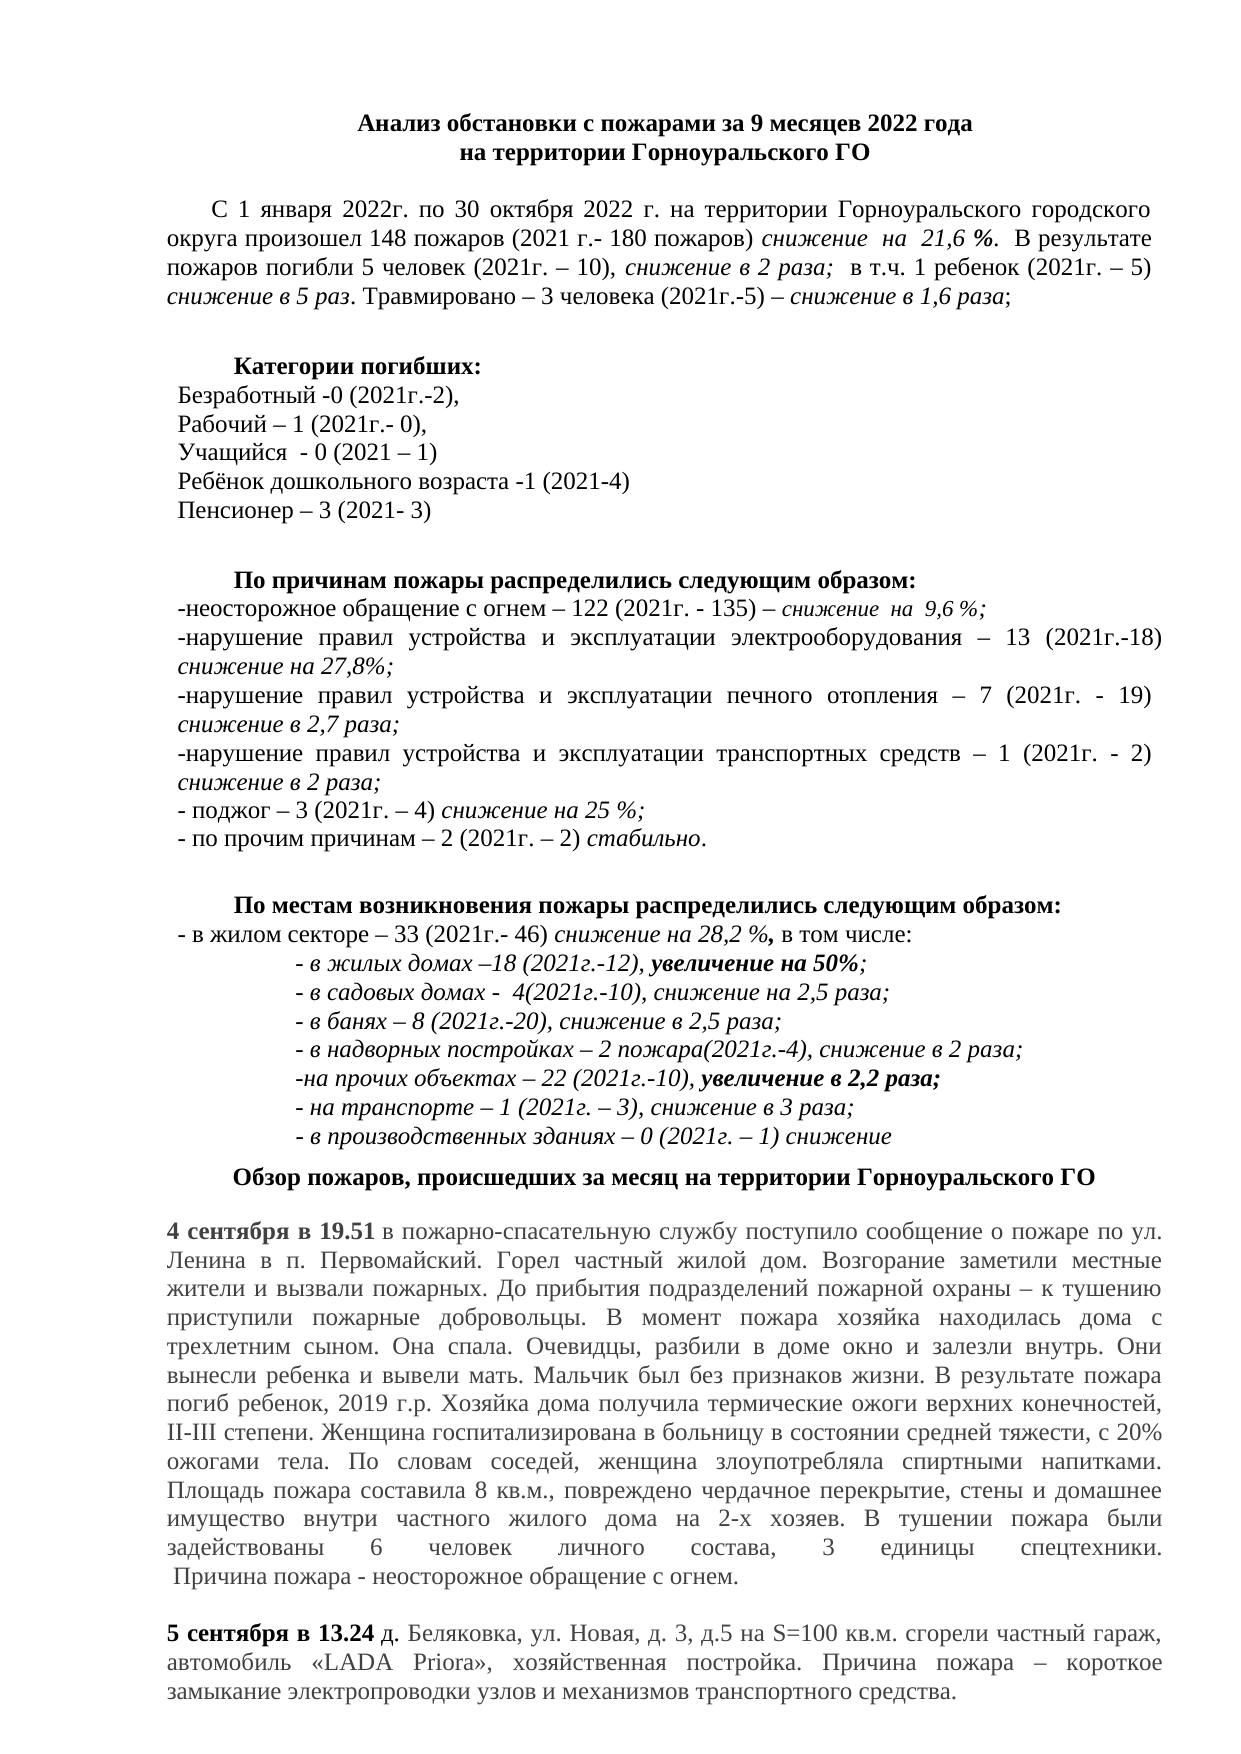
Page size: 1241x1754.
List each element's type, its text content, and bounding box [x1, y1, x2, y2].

text - в банях – 8 (2021г.-20), снижение в 2,5 раза; [295, 1006, 1163, 1034]
text - в надворных постройках – 2 пожара(2021г.-4), снижение в 2 раза; [295, 1034, 1163, 1063]
text Рабочий – 1 (2021г.- 0), [177, 409, 461, 437]
subtitle Обзор пожаров, происшедших за месяц на территории Горноуральского ГО [232, 1162, 1163, 1191]
text - в садовых домах - 4(2021г.-10), снижение на 2,5 раза; [295, 977, 1163, 1006]
text Учащийся - 0 (2021 – 1) [177, 437, 461, 466]
subtitle Категории погибших: [233, 351, 1163, 380]
subtitle Анализ обстановки с пожарами за 9 месяцев 2022 года [167, 108, 1163, 137]
text -нарушение правил устройства и эксплуатации электрооборудования – 13 (2021г.-18) снижение на 27,8%; [177, 622, 1163, 680]
subtitle на территории Горноуральского ГО [167, 137, 1163, 166]
text -неосторожное обращение с огнем – 122 (2021г. - 135) – снижение на 9,6 %; [177, 594, 1163, 622]
subtitle По причинам пожары распределились следующим образом: [233, 565, 1163, 594]
text С 1 января 2022г. по 30 октября 2022 г. на территории Горноуральского городского округа произошел 148 пожаров (2021 г.- 180 пожаров) снижение на 21,6 %. В результате пожаров погибли 5 человек (2021г. – 10), снижение в 2 раза; в т.ч. 1 ребенок (2021г. – 5) снижение в 5 раз. Травмировано – 3 человека (2021г.-5) – снижение в 1,6 раза; [167, 194, 1152, 309]
text -нарушение правил устройства и эксплуатации транспортных средств – 1 (2021г. - 2) снижение в 2 раза; [177, 738, 1152, 796]
text Безработный -0 (2021г.-2), [177, 380, 461, 409]
subtitle По местам возникновения пожары распределились следующим образом: [233, 891, 1163, 920]
text - в жилых домах –18 (2021г.-12), увеличение на 50%; [295, 948, 1163, 977]
text - в производственных зданиях – 0 (2021г. – 1) снижение [295, 1121, 1163, 1149]
text Пенсионер – 3 (2021- 3) [177, 495, 653, 524]
text -на прочих объектах – 22 (2021г.-10), увеличение в 2,2 раза; [295, 1063, 1163, 1092]
list в жилом секторе – 33 (2021г.- 46) снижение на 28,2 %, в том числе: [177, 920, 1163, 948]
text -нарушение правил устройства и эксплуатации печного отопления – 7 (2021г. - 19) снижение в 2,7 раза; [177, 680, 1152, 738]
text - поджог – 3 (2021г. – 4) снижение на 25 %; [177, 796, 1163, 824]
text 4 сентября в 19.51 в пожарно-спасательную службу поступило сообщение о пожаре по ул. Ленина в п. Первомайский. Горел частный жилой дом. Возгорание заметили местные жители и вызвали пожарных. До прибытия подразделений пожарной охраны – к тушению приступили пожарные добровольцы. В момент пожара хозяйка находилась дома с трехлетним сыном. Она спала. Очевидцы, разбили в доме окно и залезли внутрь. Они вынесли ребенка и вывели мать. Мальчик был без признаков жизни. В результате пожара погиб ребенок, 2019 г.р. Хозяйка дома получила термические ожоги верхних конечностей, II-III степени. Женщина госпитализирована в больницу в состоянии средней тяжести, с 20% ожогами тела. По словам соседей, женщина злоупотребляла спиртными напитками. Площадь пожара составила 8 кв.м., повреждено чердачное перекрытие, стены и домашнее имущество внутри частного жилого дома на 2-х хозяев. В тушении пожара были задействованы 6 человек личного состава, 3 единицы спецтехники. Причина пожара - неосторожное обращение с огнем. [167, 1216, 1163, 1590]
text - по прочим причинам – 2 (2021г. – 2) стабильно. [177, 824, 1163, 851]
text 5 сентября в 13.24 д. Беляковка, ул. Новая, д. 3, д.5 на S=100 кв.м. сгорели частный гараж, автомобиль «LADA Priora», хозяйственная постройка. Причина пожара – короткое замыкание электропроводки узлов и механизмов транспортного средства. [167, 1618, 1163, 1705]
text - на транспорте – 1 (2021г. – 3), снижение в 3 раза; [295, 1092, 1163, 1121]
text Ребёнок дошкольного возраста -1 (2021-4) [177, 466, 653, 495]
